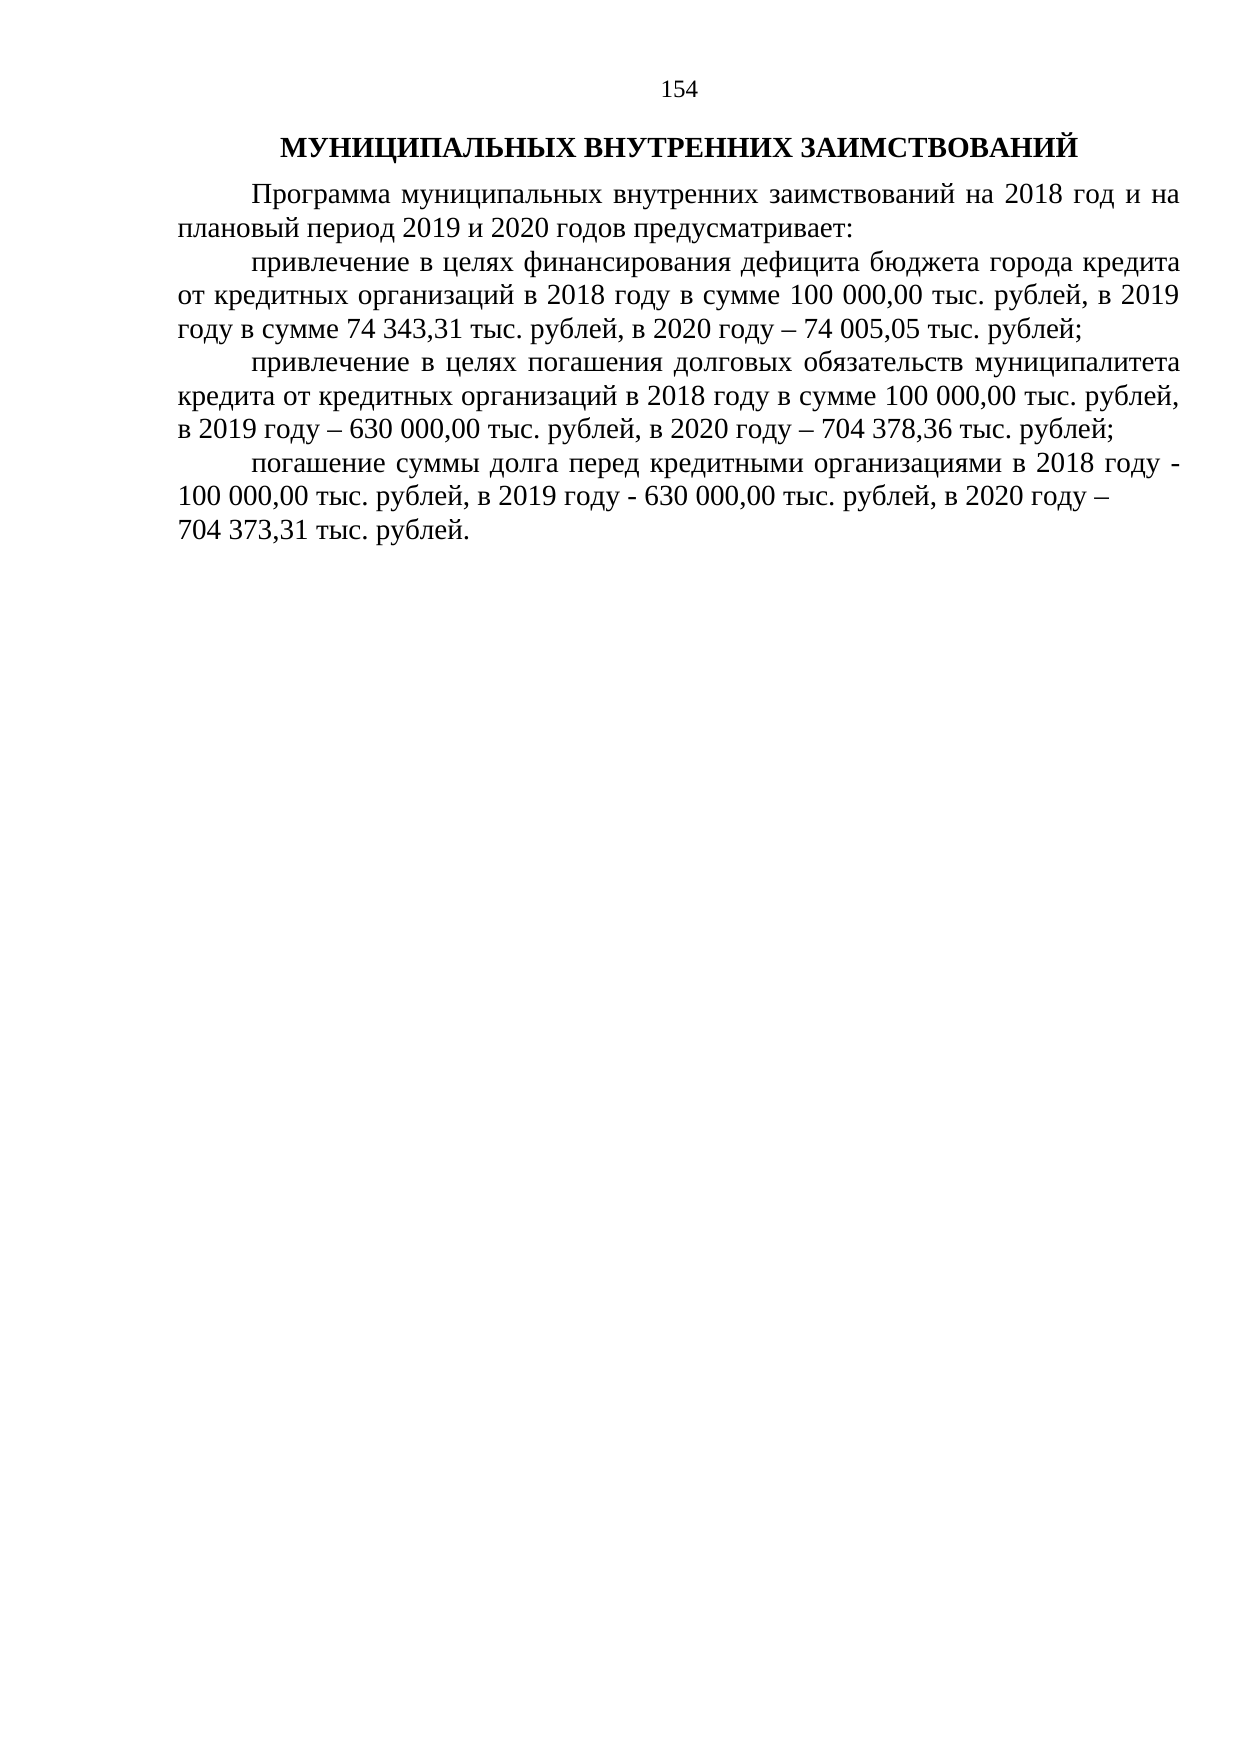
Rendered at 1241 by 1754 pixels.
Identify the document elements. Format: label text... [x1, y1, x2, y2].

text погашение суммы долга перед кредитными организациями в 2018 году - 100 000,00 тыс. рублей, в 2019 году - 630 000,00 тыс. рублей, в 2020 году – [177, 445, 1181, 512]
text привлечение в целях финансирования дефицита бюджета города кредита от кредитных организаций в 2018 году в сумме 100 000,00 тыс. рублей, в 2019 году в сумме 74 343,31 тыс. рублей, в 2020 году – 74 005,05 тыс. рублей; [177, 244, 1181, 344]
text 704 373,31 тыс. рублей. [177, 512, 1181, 546]
text МУНИЦИПАЛЬНЫХ ВНУТРЕННИХ ЗАИМСТВОВАНИЙ [177, 131, 1181, 164]
text привлечение в целях погашения долговых обязательств муниципалитета кредита от кредитных организаций в 2018 году в сумме 100 000,00 тыс. рублей, в 2019 году – 630 000,00 тыс. рублей, в 2020 году – 704 378,36 тыс. рублей; [177, 344, 1181, 445]
text Программа муниципальных внутренних заимствований на 2018 год и на плановый период 2019 и 2020 годов предусматривает: [177, 177, 1181, 244]
